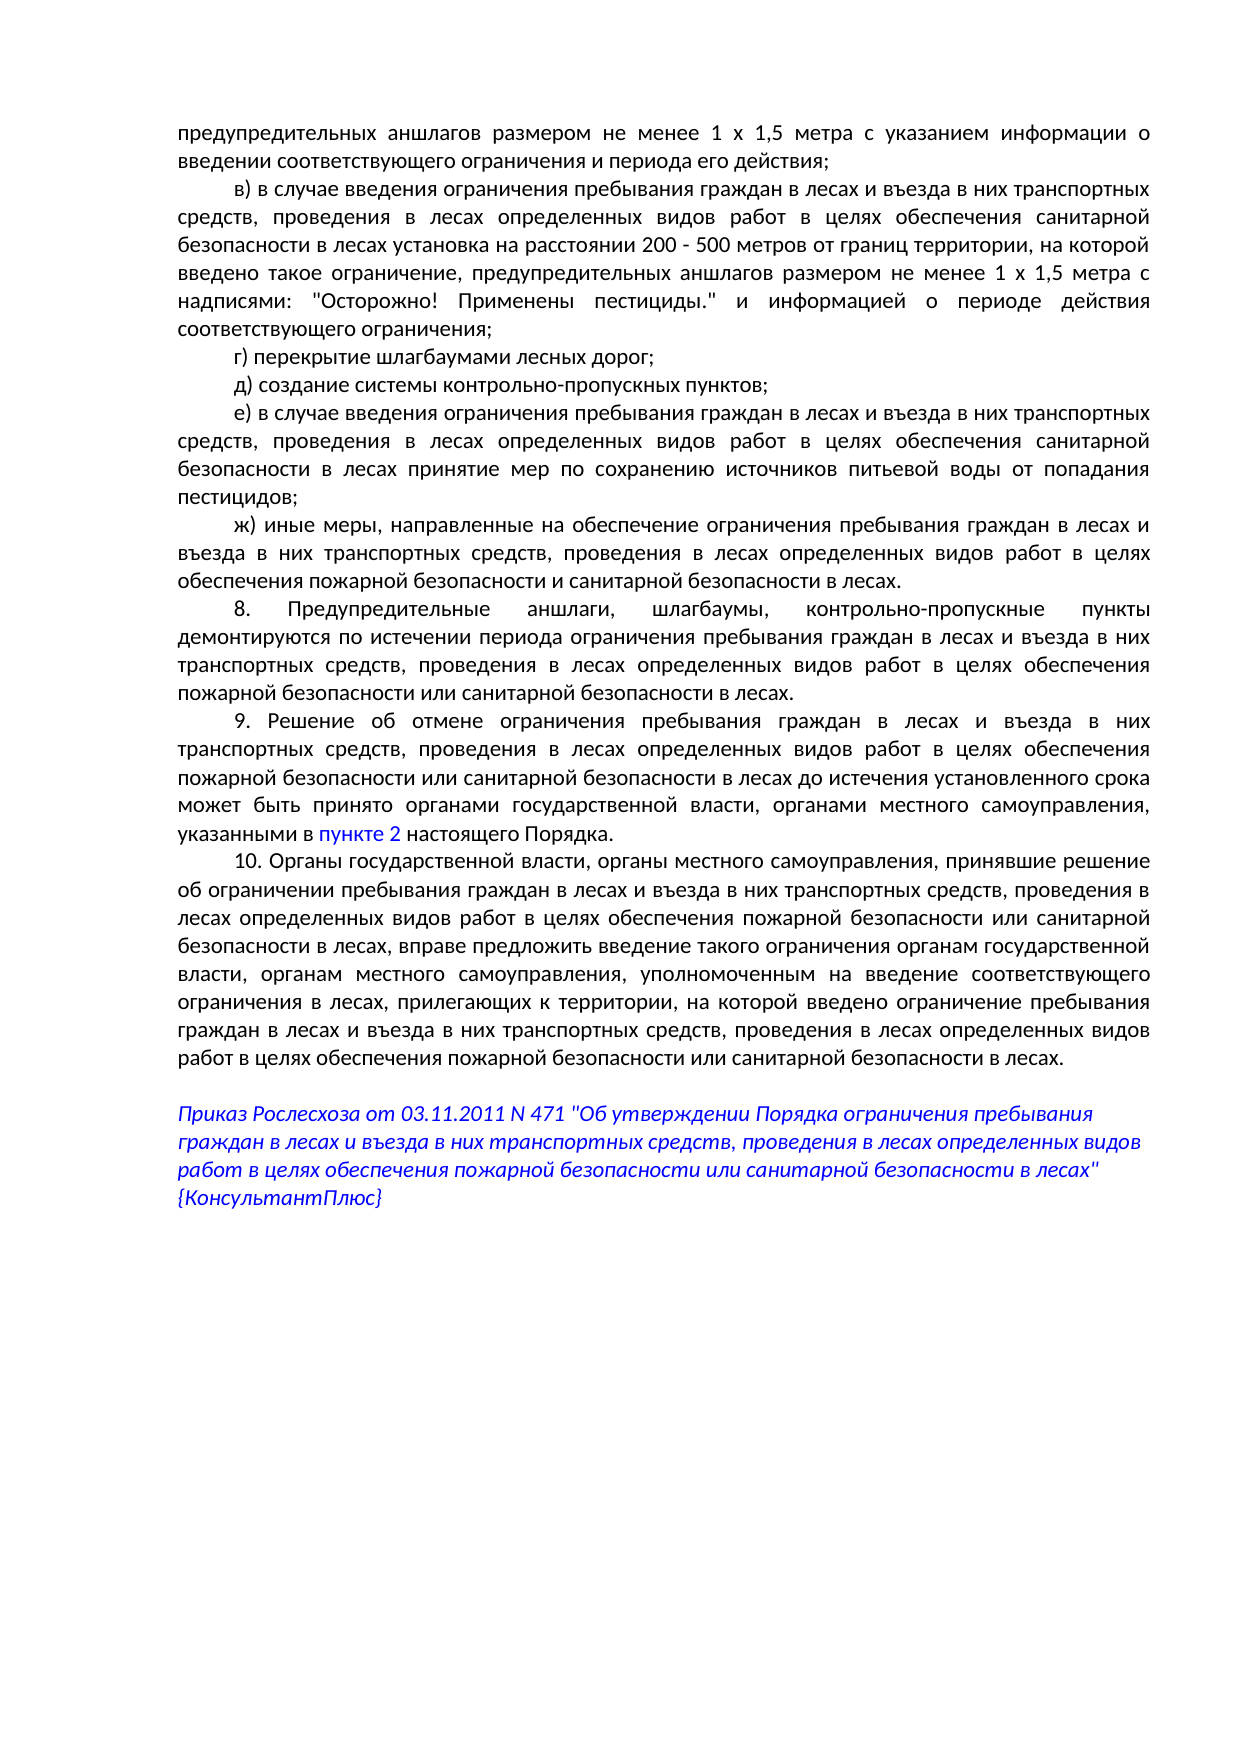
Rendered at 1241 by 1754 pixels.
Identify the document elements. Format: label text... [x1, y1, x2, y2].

text д) создание системы контрольно-пропускных пунктов; [177, 370, 1152, 398]
text 10. Органы государственной власти, органы местного самоуправления, принявшие решение об ограничении пребывания граждан в лесах и въезда в них транспортных средств, проведения в лесах определенных видов работ в целях обеспечения пожарной безопасности или санитарной безопасности в лесах, вправе предложить введение такого ограничения органам государственной власти, органам местного самоуправления, уполномоченным на введение соответствующего ограничения в лесах, прилегающих к территории, на которой введено ограничение пребывания граждан в лесах и въезда в них транспортных средств, проведения в лесах определенных видов работ в целях обеспечения пожарной безопасности или санитарной безопасности в лесах. [177, 847, 1152, 1071]
text 9. Решение об отмене ограничения пребывания граждан в лесах и въезда в них транспортных средств, проведения в лесах определенных видов работ в целях обеспечения пожарной безопасности или санитарной безопасности в лесах до истечения установленного срока может быть принято органами государственной власти, органами местного самоуправления, указанными в пункте 2 настоящего Порядка. [177, 707, 1152, 847]
text 8. Предупредительные аншлаги, шлагбаумы, контрольно-пропускные пункты демонтируются по истечении периода ограничения пребывания граждан в лесах и въезда в них транспортных средств, проведения в лесах определенных видов работ в целях обеспечения пожарной безопасности или санитарной безопасности в лесах. [177, 594, 1152, 707]
text в) в случае введения ограничения пребывания граждан в лесах и въезда в них транспортных средств, проведения в лесах определенных видов работ в целях обеспечения санитарной безопасности в лесах установка на расстоянии 200 - 500 метров от границ территории, на которой введено такое ограничение, предупредительных аншлагов размером не менее 1 x 1,5 метра с надписями: "Осторожно! Применены пестициды." и информацией о периоде действия соответствующего ограничения; [177, 174, 1152, 342]
text е) в случае введения ограничения пребывания граждан в лесах и въезда в них транспортных средств, проведения в лесах определенных видов работ в целях обеспечения санитарной безопасности в лесах принятие мер по сохранению источников питьевой воды от попадания пестицидов; [177, 398, 1152, 510]
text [177, 118, 1152, 174]
text Приказ Рослесхоза от 03.11.2011 N 471 "Об утверждении Порядка ограничения пребывания граждан в лесах и въезда в них транспортных средств, проведения в лесах определенных видов работ в целях обеспечения пожарной безопасности или санитарной безопасности в лесах" {КонсультантПлюс} [177, 1071, 1152, 1239]
text ж) иные меры, направленные на обеспечение ограничения пребывания граждан в лесах и въезда в них транспортных средств, проведения в лесах определенных видов работ в целях обеспечения пожарной безопасности и санитарной безопасности в лесах. [177, 510, 1152, 594]
text г) перекрытие шлагбаумами лесных дорог; [177, 342, 1152, 370]
